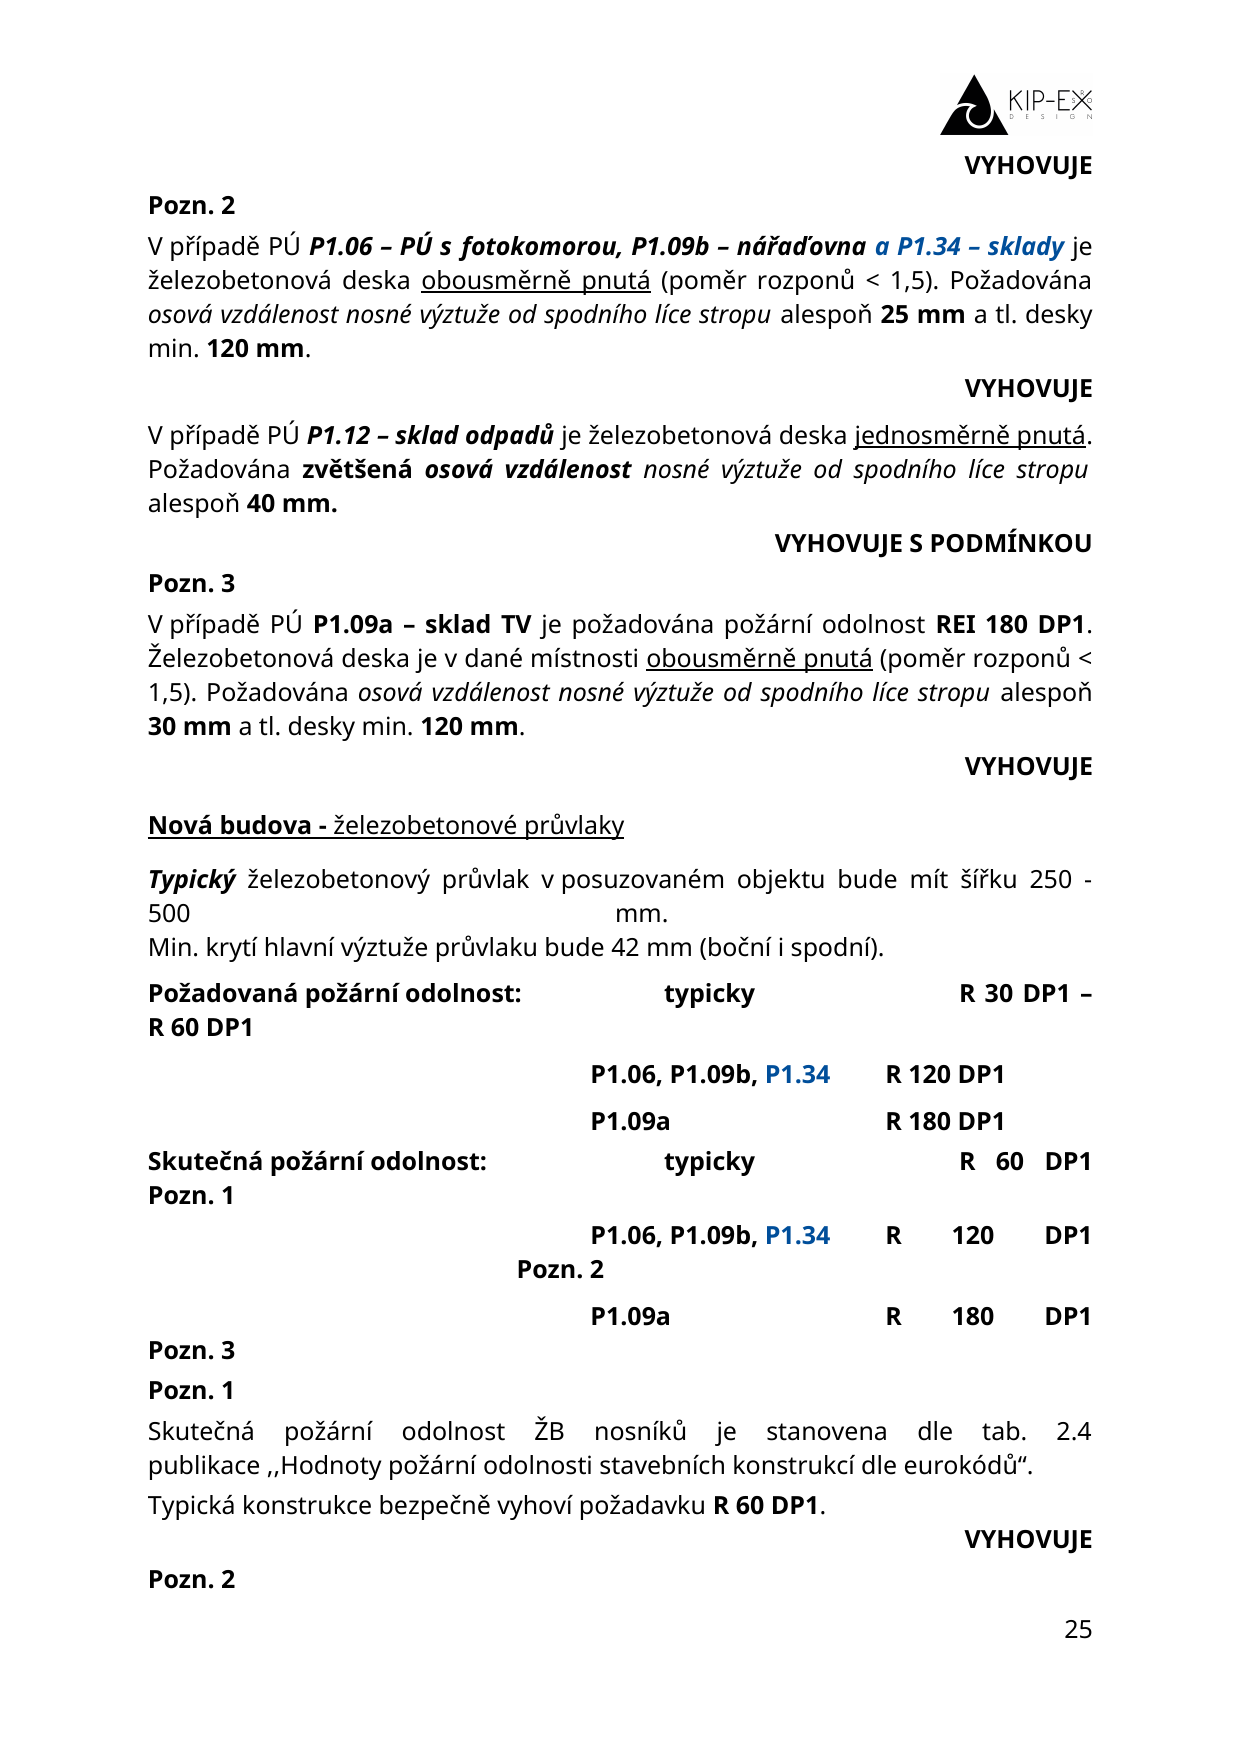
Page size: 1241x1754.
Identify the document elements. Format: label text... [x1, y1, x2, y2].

text Pozn. 2 [148, 188, 1093, 222]
text Typický železobetonový průvlak v posuzovaném objektu bude mít šířku 250 - 500 mm. Min. krytí hlavní výztuže průvlaku bude 42 mm (boční i spodní). [148, 861, 1093, 963]
text VYHOVUJE [148, 148, 1093, 182]
text Typická konstrukce bezpečně vyhoví požadavku R 60 DP1. [148, 1488, 1093, 1522]
text Skutečná požární odolnost: typicky R 60 DP1 Pozn. 1 [148, 1143, 1093, 1212]
text Požadovaná požární odolnost: typicky R 30 DP1 – R 60 DP1 [148, 976, 1093, 1044]
text V případě PÚ P1.06 – PÚ s fotokomorou, P1.09b – nářaďovna a P1.34 – sklady je železobetonová deska obousměrně pnutá (poměr rozponů < 1,5). Požadována osová vzdálenost nosné výztuže od spodního líce stropu alespoň 25 mm a tl. desky min. 120 mm. [148, 228, 1093, 364]
picture [939, 73, 1093, 136]
text V případě PÚ P1.09a – sklad TV je požadována požární odolnost REI 180 DP1. Železobetonová deska je v dané místnosti obousměrně pnutá (poměr rozponů < 1,5). Požadována osová vzdálenost nosné výztuže od spodního líce stropu alespoň 30 mm a tl. desky min. 120 mm. [148, 606, 1093, 743]
text VYHOVUJE S PODMÍNKOU [148, 526, 1093, 560]
text Pozn. 1 [148, 1373, 1093, 1407]
text VYHOVUJE [148, 371, 1093, 405]
text Skutečná požární odolnost ŽB nosníků je stanovena dle tab. 2.4 publikace ,,Hodnoty požární odolnosti stavebních konstrukcí dle eurokódů“. [148, 1413, 1093, 1481]
text P1.09a R 180 DP1 Pozn. 3 [148, 1298, 1093, 1367]
text Pozn. 2 [148, 1562, 1093, 1596]
text P1.06, P1.09b, P1.34 R 120 DP1 [148, 1057, 1093, 1091]
text VYHOVUJE [148, 749, 1093, 783]
text VYHOVUJE [148, 1522, 1093, 1556]
text P1.06, P1.09b, P1.34 R 120 DP1 Pozn. 2 [516, 1218, 1093, 1286]
text V případě PÚ P1.12 – sklad odpadů je železobetonová deska jednosměrně pnutá. Požadována zvětšená osová vzdálenost nosné výztuže od spodního líce stropu alespoň 40 mm. [148, 417, 1093, 519]
text P1.09a R 180 DP1 [148, 1103, 1093, 1137]
text Nová budova - železobetonové průvlaky [148, 808, 1093, 842]
text Pozn. 3 [148, 566, 1093, 600]
